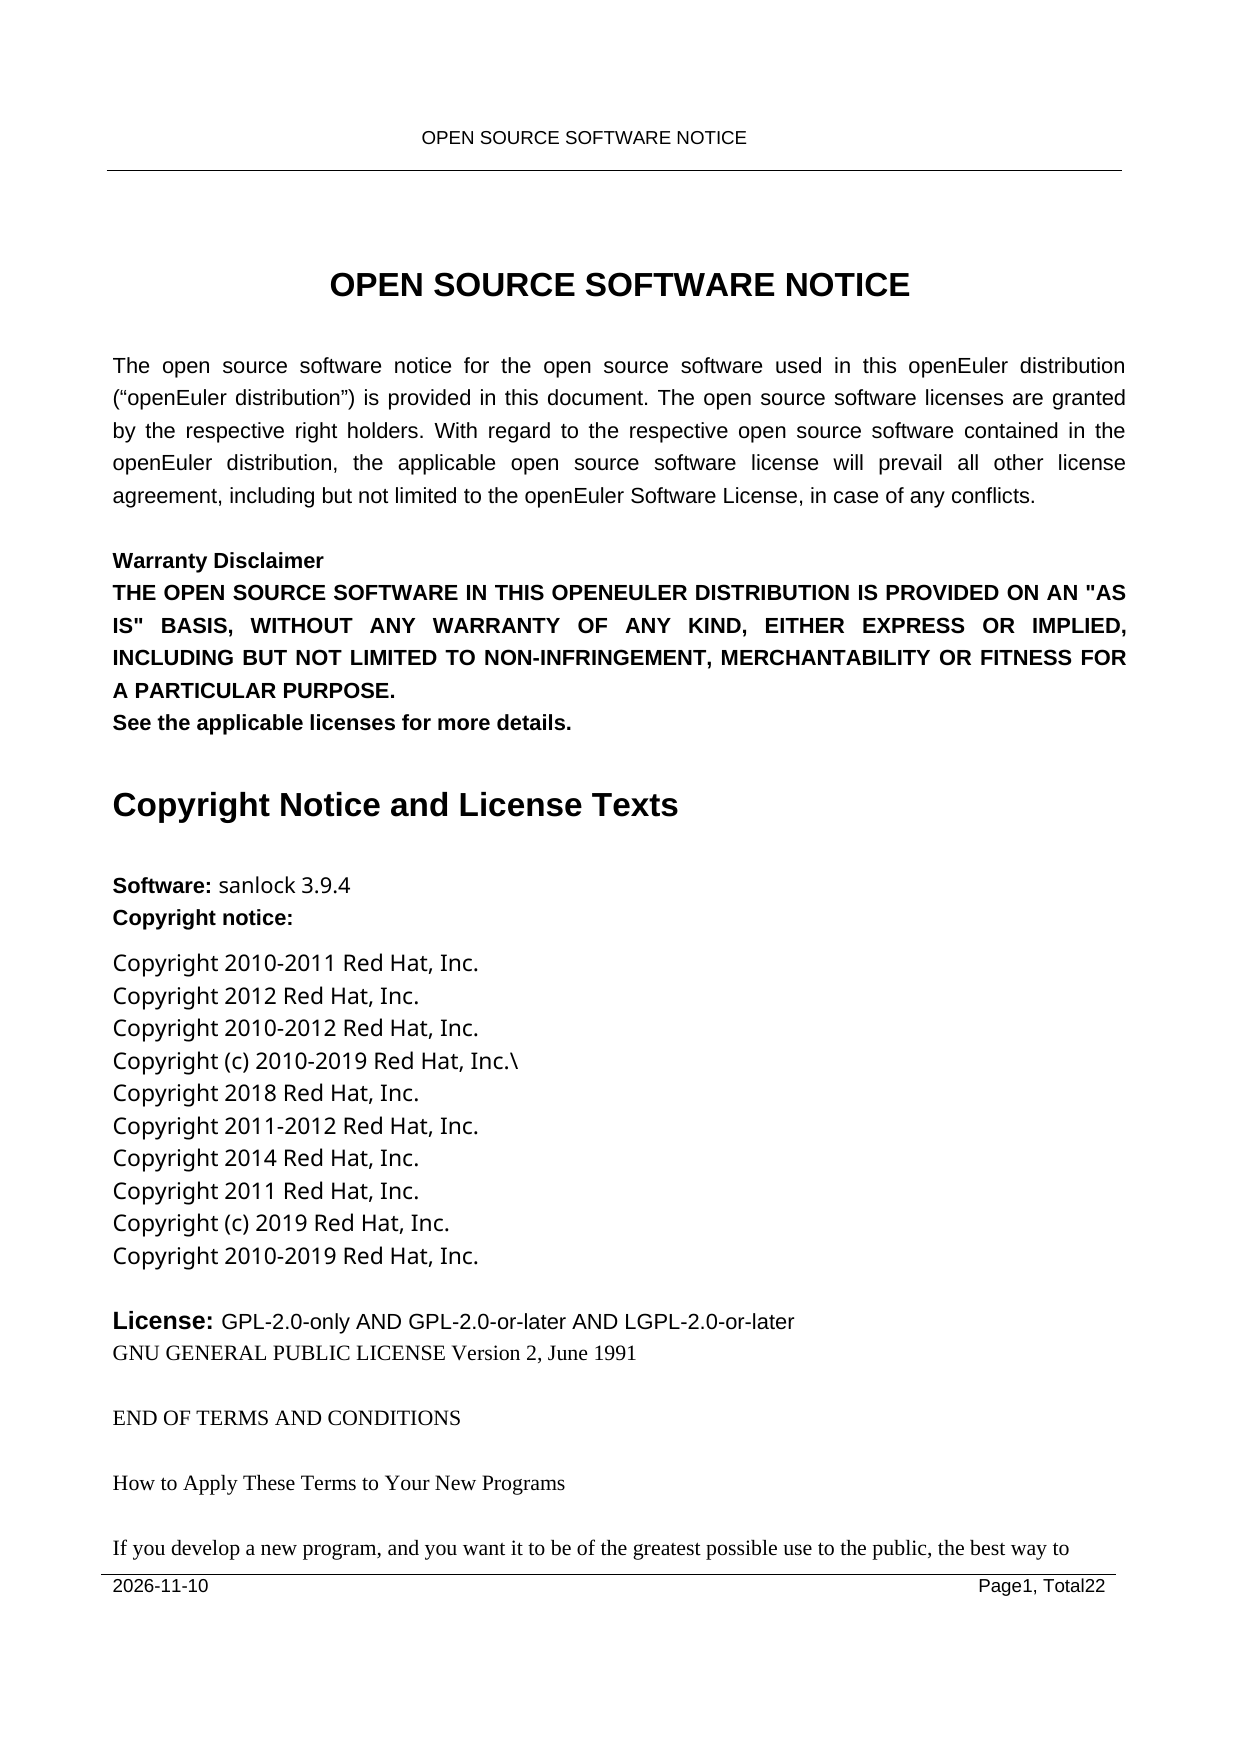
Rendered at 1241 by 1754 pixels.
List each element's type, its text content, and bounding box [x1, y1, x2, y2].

text Copyright Notice and License Texts [112, 771, 1128, 836]
text Warranty Disclaimer [112, 544, 1128, 576]
text License: GPL-2.0-only AND GPL-2.0-or-later AND LGPL-2.0-or-later [112, 1304, 1128, 1337]
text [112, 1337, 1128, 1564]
text OPEN SOURCE SOFTWARE NOTICE [112, 251, 1128, 316]
text The open source software notice for the open source software used in this openEuler distribution (“openEuler distribution”) is provided in this document. The open source software licenses are granted by the respective right holders. With regard to the respective open source software contained in the openEuler distribution, the applicable open source software license will prevail all other license agreement, including but not limited to the openEuler Software License, in case of any conflicts. [112, 349, 1128, 511]
text Copyright 2010-2011 Red Hat, Inc. Copyright 2012 Red Hat, Inc. Copyright 2010-2012 Red Hat, Inc. Copyright (c) 2010-2019 Red Hat, Inc.\ Copyright 2018 Red Hat, Inc. Copyright 2011-2012 Red Hat, Inc. Copyright 2014 Red Hat, Inc. Copyright 2011 Red Hat, Inc. Copyright (c) 2019 Red Hat, Inc. Copyright 2010-2019 Red Hat, Inc. [112, 947, 1128, 1304]
text Copyright notice: [112, 901, 1128, 934]
title Software: sanlock 3.9.4 [112, 869, 1128, 901]
text THE OPEN SOURCE SOFTWARE IN THIS OPENEULER DISTRIBUTION IS PROVIDED ON AN "AS IS" BASIS, WITHOUT ANY WARRANTY OF ANY KIND, EITHER EXPRESS OR IMPLIED, INCLUDING BUT NOT LIMITED TO NON-INFRINGEMENT, MERCHANTABILITY OR FITNESS FOR A PARTICULAR PURPOSE. See the applicable licenses for more details. [112, 576, 1128, 739]
